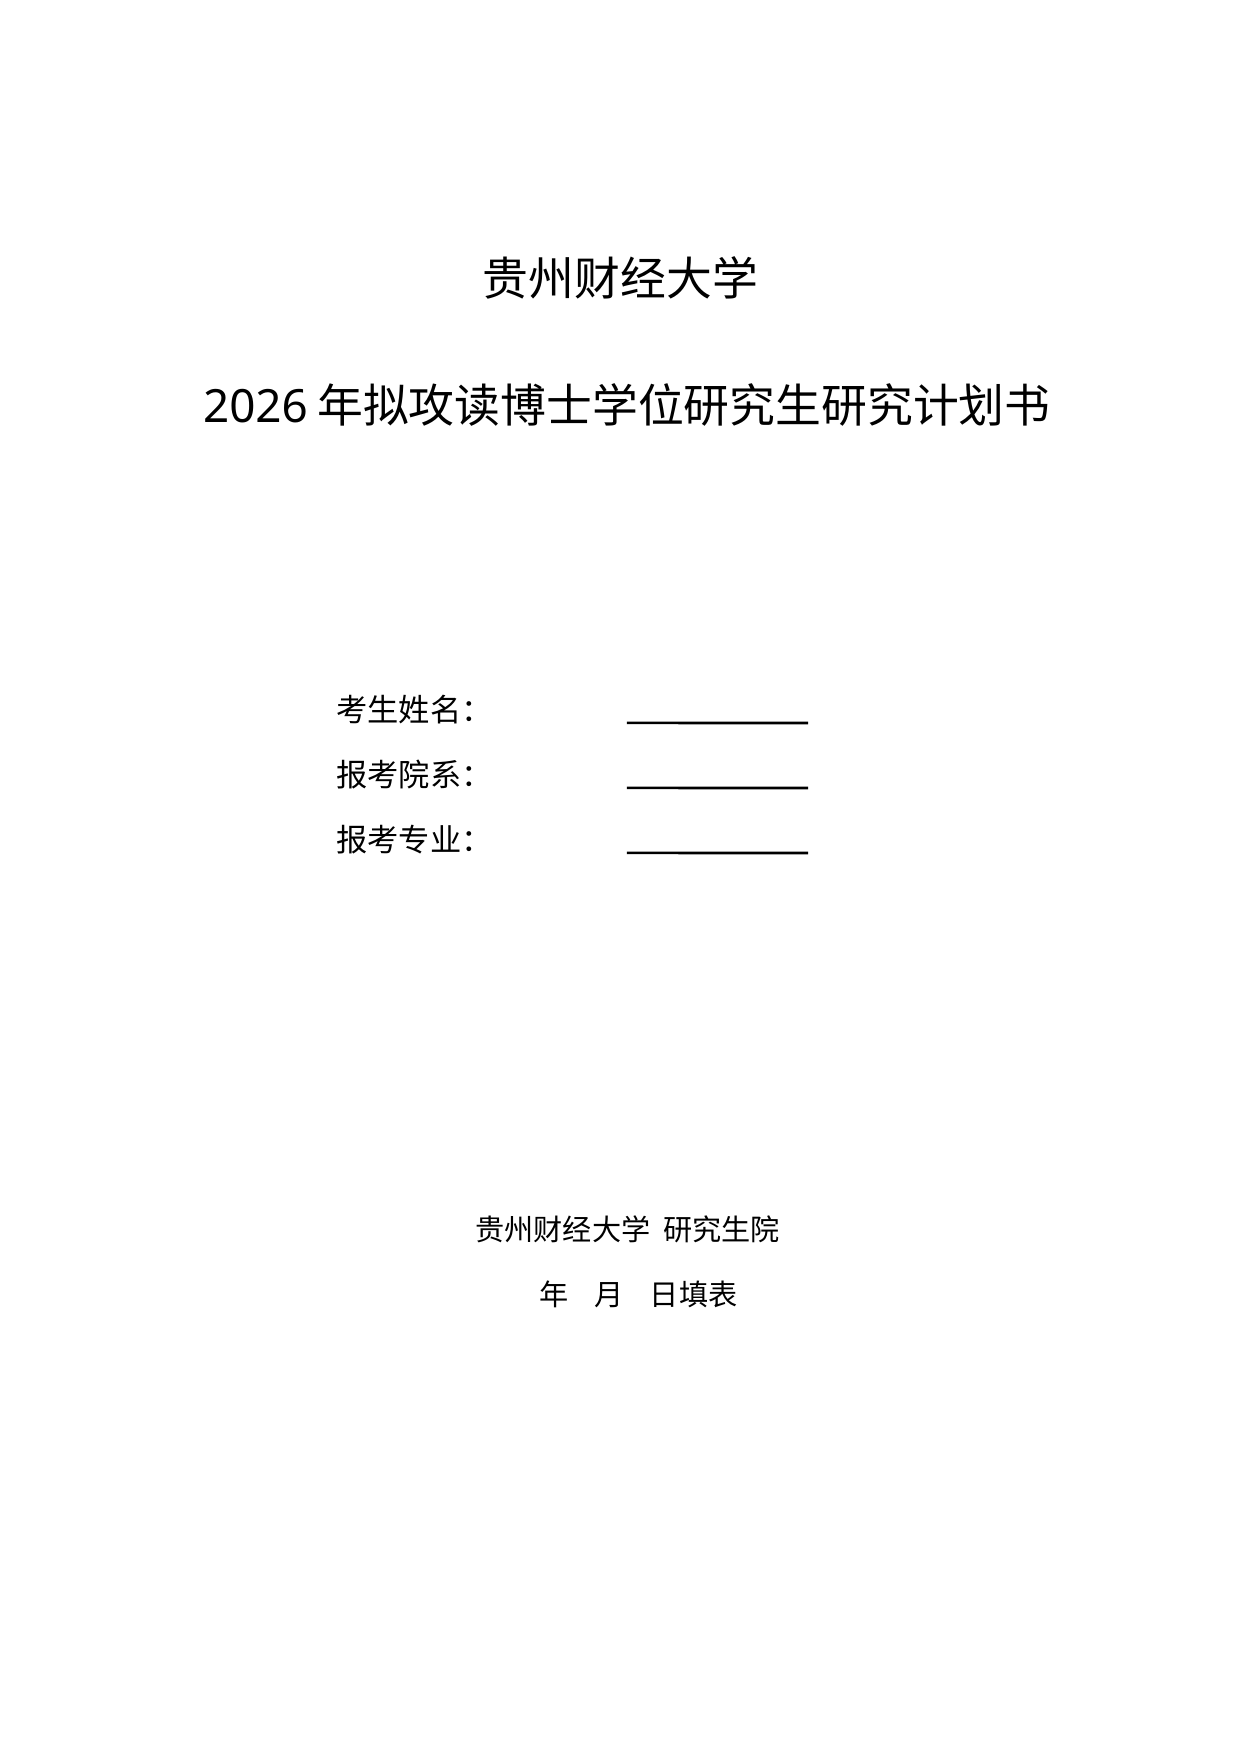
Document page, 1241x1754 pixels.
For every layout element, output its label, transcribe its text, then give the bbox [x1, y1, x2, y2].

text 考生姓名： [187, 675, 1053, 740]
text 报考院系： [187, 740, 1053, 805]
text 年 月 日填表 [187, 1260, 1053, 1325]
text 贵州财经大学 研究生院 [187, 1195, 1053, 1260]
text 报考专业： [187, 805, 1053, 870]
text 2026年拟攻读博士学位研究生研究计划书 [187, 354, 1053, 451]
text 贵州财经大学 [187, 227, 1053, 324]
